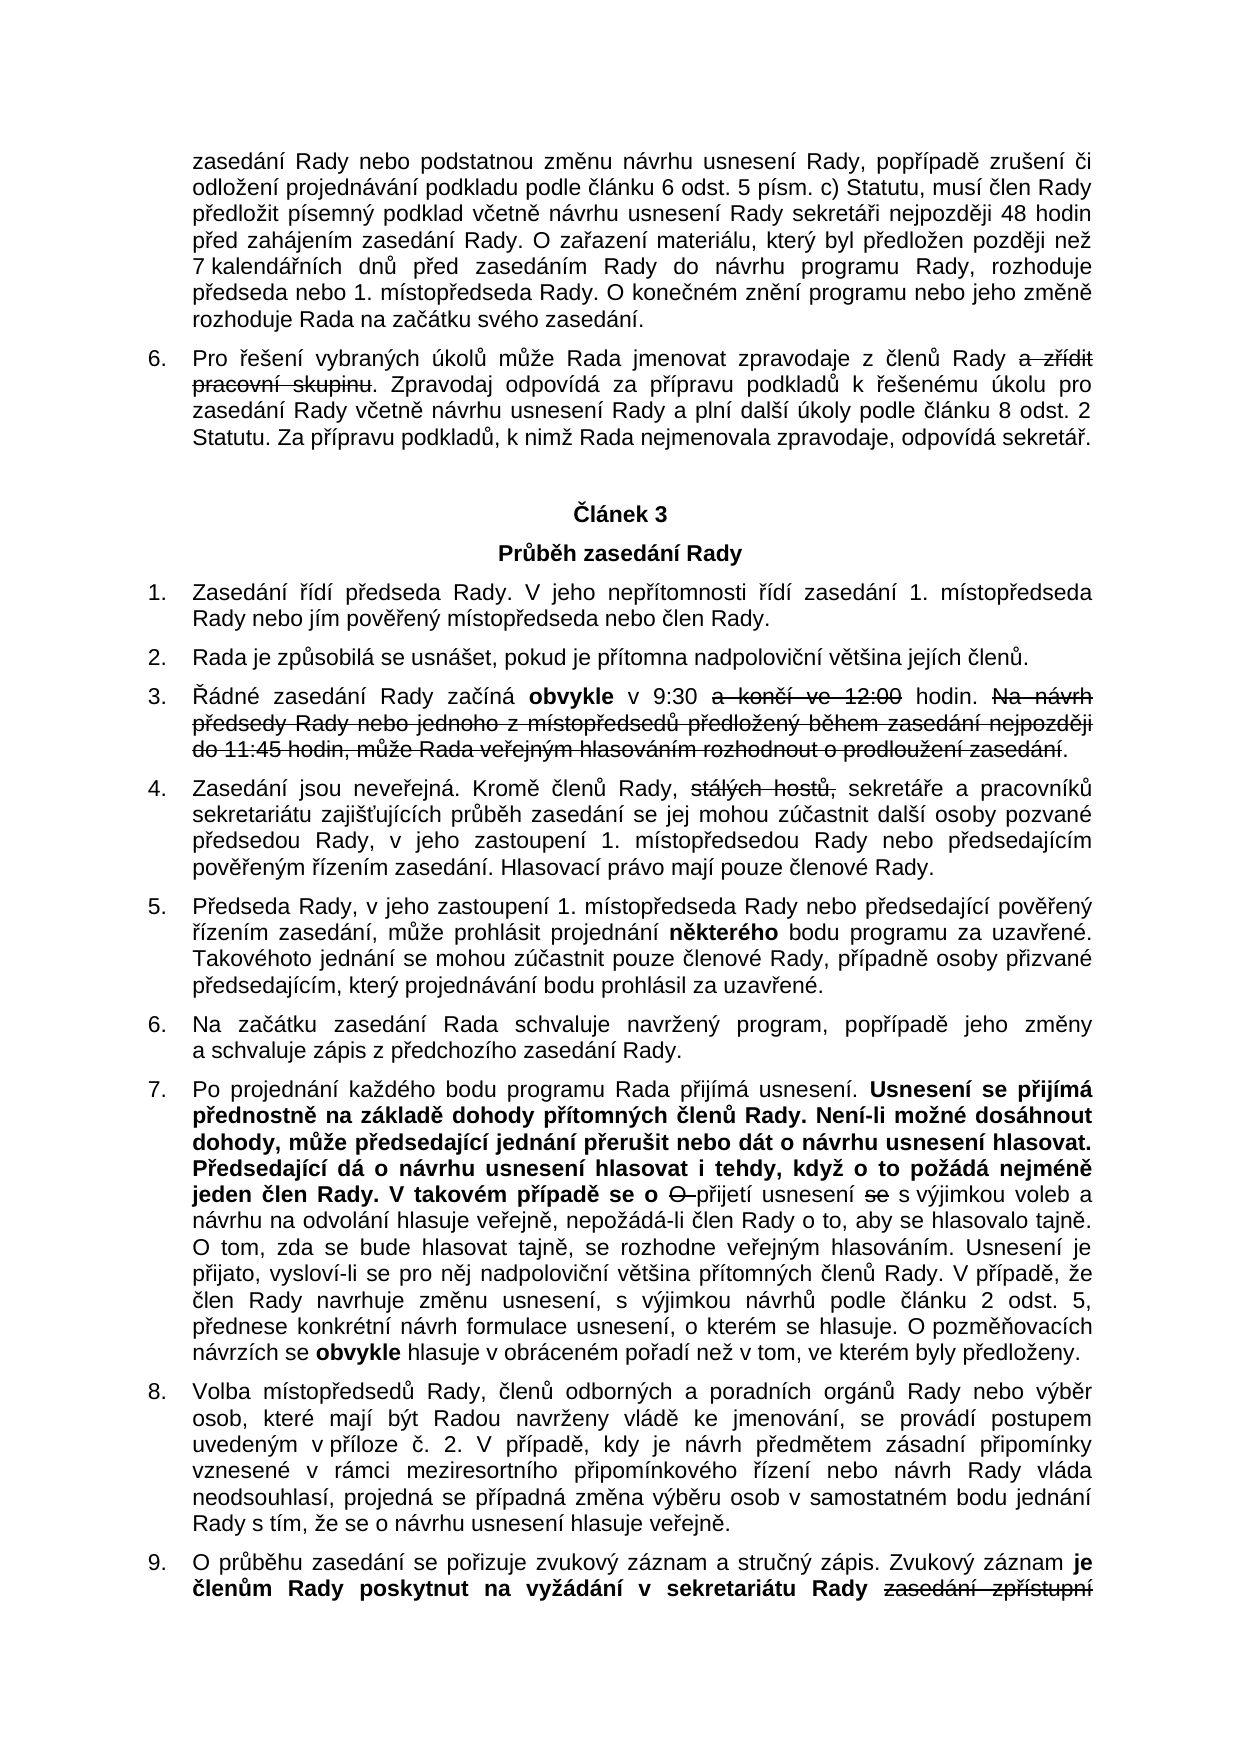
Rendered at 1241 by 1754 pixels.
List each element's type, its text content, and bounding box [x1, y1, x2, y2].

text 2. Rada je způsobilá se usnášet, pokud je přítomna nadpoloviční většina jejích členů. [148, 644, 1093, 671]
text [148, 1549, 1093, 1601]
text Článek 3 [148, 501, 1093, 528]
text 8. Volba místopředsedů Rady, členů odborných a poradních orgánů Rady nebo výběr osob, které mají být Radou navrženy vládě ke jmenování, se provádí postupem uvedeným v příloze č. 2. V případě, kdy je návrh předmětem zásadní připomínky vznesené v rámci meziresortního připomínkového řízení nebo návrh Rady vláda neodsouhlasí, projedná se případná změna výběru osob v samostatném bodu jednání Rady s tím, že se o návrhu usnesení hlasuje veřejně. [148, 1378, 1093, 1536]
text 1. Zasedání řídí předseda Rady. V jeho nepřítomnosti řídí zasedání 1. místopředseda Rady nebo jím pověřený místopředseda nebo člen Rady. [148, 579, 1093, 632]
text 7. Po projednání každého bodu programu Rada přijímá usnesení. Usnesení se přijímá přednostně na základě dohody přítomných členů Rady. Není-li možné dosáhnout dohody, může předsedající jednání přerušit nebo dát o návrhu usnesení hlasovat. Předsedající dá o návrhu usnesení hlasovat i tehdy, když o to požádá nejméně jeden člen Rady. V takovém případě se o O přijetí usnesení se s výjimkou voleb a návrhu na odvolání hlasuje veřejně, nepožádá-li člen Rady o to, aby se hlasovalo tajně. O tom, zda se bude hlasovat tajně, se rozhodne veřejným hlasováním. Usnesení je přijato, vysloví-li se pro něj nadpoloviční většina přítomných členů Rady. V případě, že člen Rady navrhuje změnu usnesení, s výjimkou návrhů podle článku 2 odst. 5, přednese konkrétní návrh formulace usnesení, o kterém se hlasuje. O pozměňovacích návrzích se obvykle hlasuje v obráceném pořadí než v tom, ve kterém byly předloženy. [148, 1076, 1093, 1366]
text 5. Předseda Rady, v jeho zastoupení 1. místopředseda Rady nebo předsedající pověřený řízením zasedání, může prohlásit projednání některého bodu programu za uzavřené. Takovéhoto jednání se mohou zúčastnit pouze členové Rady, případně osoby přizvané předsedajícím, který projednávání bodu prohlásil za uzavřené. [148, 893, 1093, 998]
text 6. Na začátku zasedání Rada schvaluje navržený program, popřípadě jeho změny a schvaluje zápis z předchozího zasedání Rady. [148, 1011, 1093, 1063]
text 3. Řádné zasedání Rady začíná obvykle v 9:30 a končí ve 12:00 hodin. Na návrh předsedy Rady nebo jednoho z místopředsedů předložený během zasedání nejpozději do 11:45 hodin, může Rada veřejným hlasováním rozhodnout o prodloužení zasedání. [148, 683, 1093, 762]
text 6. Pro řešení vybraných úkolů může Rada jmenovat zpravodaje z členů Rady a zřídit pracovní skupinu. Zpravodaj odpovídá za přípravu podkladů k řešenému úkolu pro zasedání Rady včetně návrhu usnesení Rady a plní další úkoly podle článku 8 odst. 2 Statutu. Za přípravu podkladů, k nimž Rada nejmenovala zpravodaje, odpovídá sekretář. [148, 344, 1093, 450]
text Průběh zasedání Rady [148, 540, 1093, 567]
text 4. Zasedání jsou neveřejná. Kromě členů Rady, stálých hostů, sekretáře a pracovníků sekretariátu zajišťujících průběh zasedání se jej mohou zúčastnit další osoby pozvané předsedou Rady, v jeho zastoupení 1. místopředsedou Rady nebo předsedajícím pověřeným řízením zasedání. Hlasovací právo mají pouze členové Rady. [148, 775, 1093, 880]
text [148, 148, 1093, 332]
